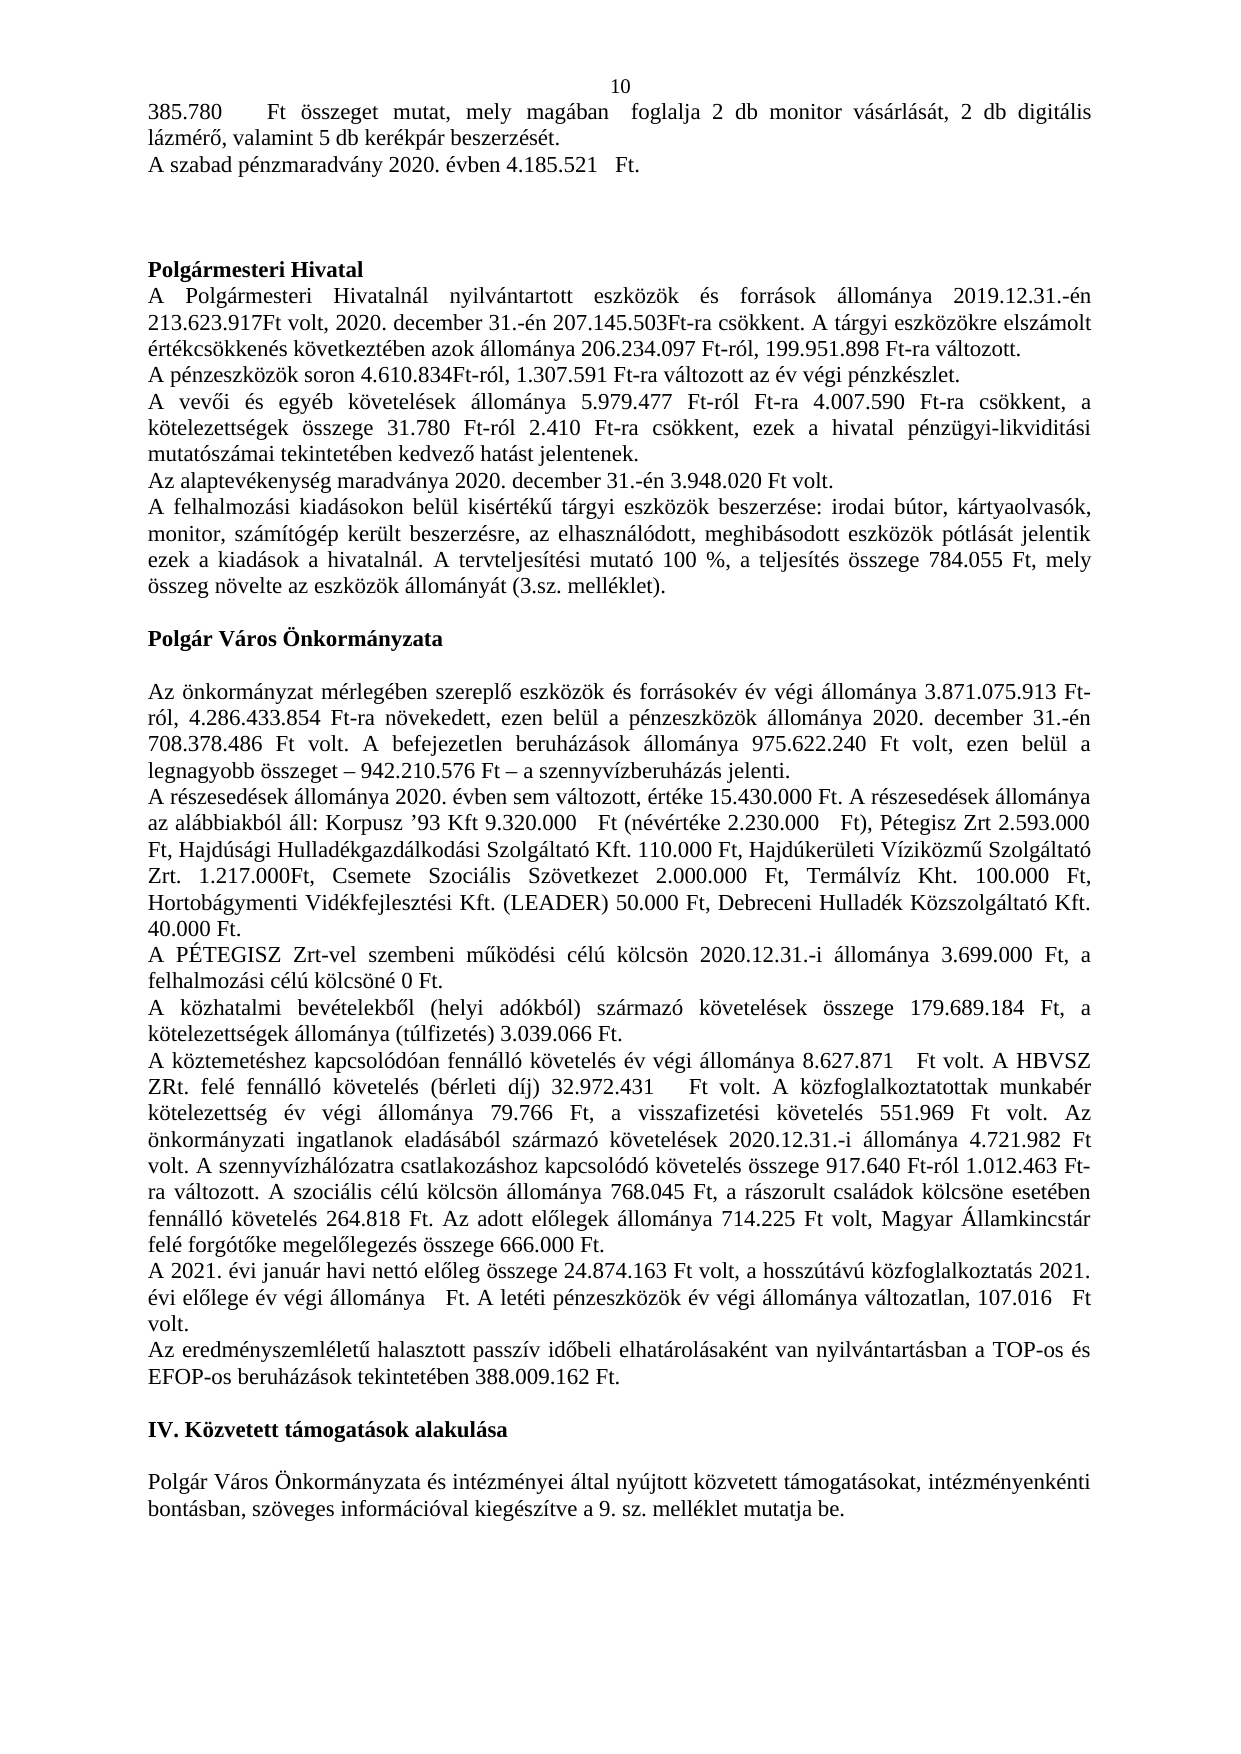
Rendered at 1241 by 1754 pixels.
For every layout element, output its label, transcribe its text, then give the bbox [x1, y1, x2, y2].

text A közhatalmi bevételekből (helyi adókból) származó követelések összege 179.689.184 Ft, a kötelezettségek állománya (túlfizetés) 3.039.066 Ft. [148, 994, 1092, 1047]
text Polgár Város Önkormányzata [148, 625, 1092, 651]
text Az eredményszemléletű halasztott passzív időbeli elhatárolásaként van nyilvántartásban a TOP-os és EFOP-os beruházások tekintetében 388.009.162 Ft. [148, 1337, 1092, 1389]
text Polgármesteri Hivatal [148, 256, 1092, 282]
text A 2021. évi január havi nettó előleg összege 24.874.163 Ft volt, a hosszútávú közfoglalkoztatás 2021. évi előlege év végi állománya Ft. A letéti pénzeszközök év végi állománya változatlan, 107.016 Ft volt. [148, 1257, 1092, 1337]
text Polgár Város Önkormányzata és intézményei által nyújtott közvetett támogatásokat, intézményenkénti bontásban, szöveges információval kiegészítve a 9. sz. melléklet mutatja be. [148, 1468, 1092, 1521]
text A Polgármesteri Hivatalnál nyilvántartott eszközök és források állománya 2019.12.31.-én 213.623.917Ft volt, 2020. december 31.-én 207.145.503Ft-ra csökkent. A tárgyi eszközökre elszámolt értékcsökkenés következtében azok állománya 206.234.097 Ft-ról, 199.951.898 Ft-ra változott. [148, 282, 1092, 361]
text A vevői és egyéb követelések állománya 5.979.477 Ft-ról Ft-ra 4.007.590 Ft-ra csökkent, a kötelezettségek összege 31.780 Ft-ról 2.410 Ft-ra csökkent, ezek a hivatal pénzügyi-likviditási mutatószámai tekintetében kedvező hatást jelentenek. [148, 388, 1092, 467]
text A pénzeszközök soron 4.610.834Ft-ról, 1.307.591 Ft-ra változott az év végi pénzkészlet. [148, 361, 1092, 388]
text A felhalmozási kiadásokon belül kisértékű tárgyi eszközök beszerzése: irodai bútor, kártyaolvasók, monitor, számítógép került beszerzésre, az elhasználódott, meghibásodott eszközök pótlását jelentik ezek a kiadások a hivatalnál. A tervteljesítési mutató 100 %, a teljesítés összege 784.055 Ft, mely összeg növelte az eszközök állományát (3.sz. melléklet). [148, 493, 1092, 599]
text A szabad pénzmaradvány 2020. évben 4.185.521 Ft. [148, 151, 1092, 177]
text Az önkormányzat mérlegében szereplő eszközök és forrásokév év végi állománya 3.871.075.913 Ft-ról, 4.286.433.854 Ft-ra növekedett, ezen belül a pénzeszközök állománya 2020. december 31.-én 708.378.486 Ft volt. A befejezetlen beruházások állománya 975.622.240 Ft volt, ezen belül a legnagyobb összeget – 942.210.576 Ft – a szennyvízberuházás jelenti. [148, 678, 1092, 783]
text IV. Közvetett támogatások alakulása [148, 1416, 1092, 1442]
text A köztemetéshez kapcsolódóan fennálló követelés év végi állománya 8.627.871 Ft volt. A HBVSZ ZRt. felé fennálló követelés (bérleti díj) 32.972.431 Ft volt. A közfoglalkoztatottak munkabér kötelezettség év végi állománya 79.766 Ft, a visszafizetési követelés 551.969 Ft volt. Az önkormányzati ingatlanok eladásából származó követelések 2020.12.31.-i állománya 4.721.982 Ft volt. A szennyvízhálózatra csatlakozáshoz kapcsolódó követelés összege 917.640 Ft-ról 1.012.463 Ft-ra változott. A szociális célú kölcsön állománya 768.045 Ft, a rászorult családok kölcsöne esetében fennálló követelés 264.818 Ft. Az adott előlegek állománya 714.225 Ft volt, Magyar Államkincstár felé forgótőke megelőlegezés összege 666.000 Ft. [148, 1047, 1092, 1257]
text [148, 98, 1092, 151]
text A PÉTEGISZ Zrt-vel szembeni működési célú kölcsön 2020.12.31.-i állománya 3.699.000 Ft, a felhalmozási célú kölcsöné 0 Ft. [148, 941, 1092, 994]
text A részesedések állománya 2020. évben sem változott, értéke 15.430.000 Ft. A részesedések állománya az alábbiakból áll: Korpusz ’93 Kft 9.320.000 Ft (névértéke 2.230.000 Ft), Pétegisz Zrt 2.593.000 Ft, Hajdúsági Hulladékgazdálkodási Szolgáltató Kft. 110.000 Ft, Hajdúkerületi Víziközmű Szolgáltató Zrt. 1.217.000Ft, Csemete Szociális Szövetkezet 2.000.000 Ft, Termálvíz Kht. 100.000 Ft, Hortobágymenti Vidékfejlesztési Kft. (LEADER) 50.000 Ft, Debreceni Hulladék Közszolgáltató Kft. 40.000 Ft. [148, 783, 1092, 941]
text Az alaptevékenység maradványa 2020. december 31.-én 3.948.020 Ft volt. [148, 467, 1092, 493]
